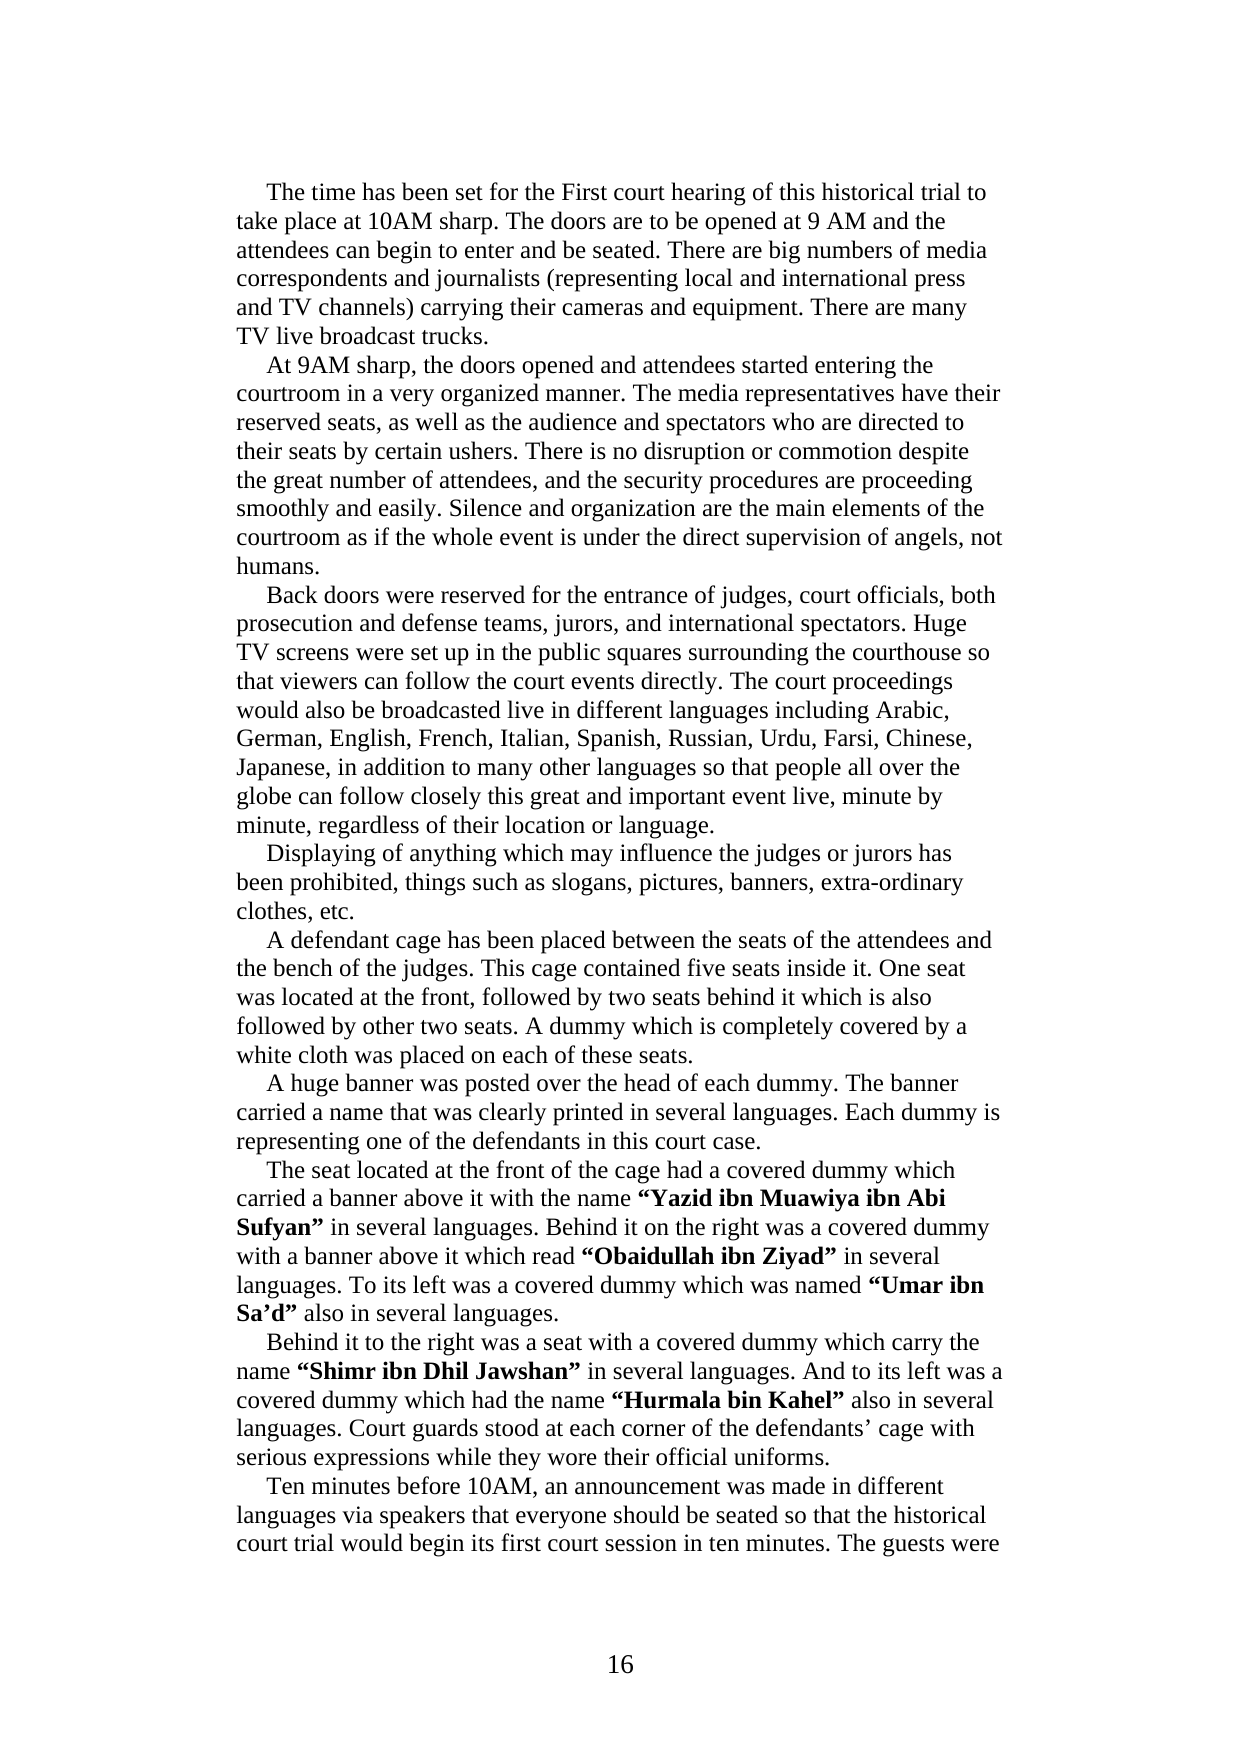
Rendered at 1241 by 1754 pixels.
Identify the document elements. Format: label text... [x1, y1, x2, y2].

text Ten minutes before 10AM, an announcement was made in different languages via speakers that everyone should be seated so that the historical court trial would begin its first court session in ten minutes. The guests were [236, 1471, 1004, 1557]
text The seat located at the front of the cage had a covered dummy which carried a banner above it with the name “Yazid ibn Muawiya ibn Abi Sufyan” in several languages. Behind it on the right was a covered dummy with a banner above it which read “Obaidullah ibn Ziyad” in several languages. To its left was a covered dummy which was named “Umar ibn Sa’d” also in several languages. [236, 1155, 1004, 1327]
text The time has been set for the First court hearing of this historical trial to take place at 10AM sharp. The doors are to be opened at 9 AM and the attendees can begin to enter and be seated. There are big numbers of media correspondents and journalists (representing local and international press and TV channels) carrying their cameras and equipment. There are many TV live broadcast trucks. [236, 177, 1004, 350]
text A huge banner was posted over the head of each dummy. The banner carried a name that was clearly printed in several languages. Each dummy is representing one of the defendants in this court case. [236, 1068, 1004, 1155]
text Back doors were reserved for the entrance of judges, court officials, both prosecution and defense teams, jurors, and international spectators. Huge TV screens were set up in the public squares surrounding the courthouse so that viewers can follow the court events directly. The court proceedings would also be broadcasted live in different languages including Arabic, German, English, French, Italian, Spanish, Russian, Urdu, Farsi, Chinese, Japanese, in addition to many other languages so that people all over the globe can follow closely this great and important event live, minute by minute, regardless of their location or language. [236, 580, 1004, 838]
text At 9AM sharp, the doors opened and attendees started entering the courtroom in a very organized manner. The media representatives have their reserved seats, as well as the audience and spectators who are directed to their seats by certain ushers. There is no disruption or commotion despite the great number of attendees, and the security procedures are proceeding smoothly and easily. Silence and organization are the main elements of the courtroom as if the whole event is under the direct supervision of angels, not humans. [236, 350, 1004, 580]
text A defendant cage has been placed between the seats of the attendees and the bench of the judges. This cage contained five seats inside it. One seat was located at the front, followed by two seats behind it which is also followed by other two seats. A dummy which is completely covered by a white cloth was placed on each of these seats. [236, 925, 1004, 1068]
text Behind it to the right was a seat with a covered dummy which carry the name “Shimr ibn Dhil Jawshan” in several languages. And to its left was a covered dummy which had the name “Hurmala bin Kahel” also in several languages. Court guards stood at each corner of the defendants’ cage with serious expressions while they wore their official uniforms. [236, 1327, 1004, 1471]
text Displaying of anything which may influence the judges or jurors has been prohibited, things such as slogans, pictures, banners, extra-ordinary clothes, etc. [236, 838, 1004, 925]
